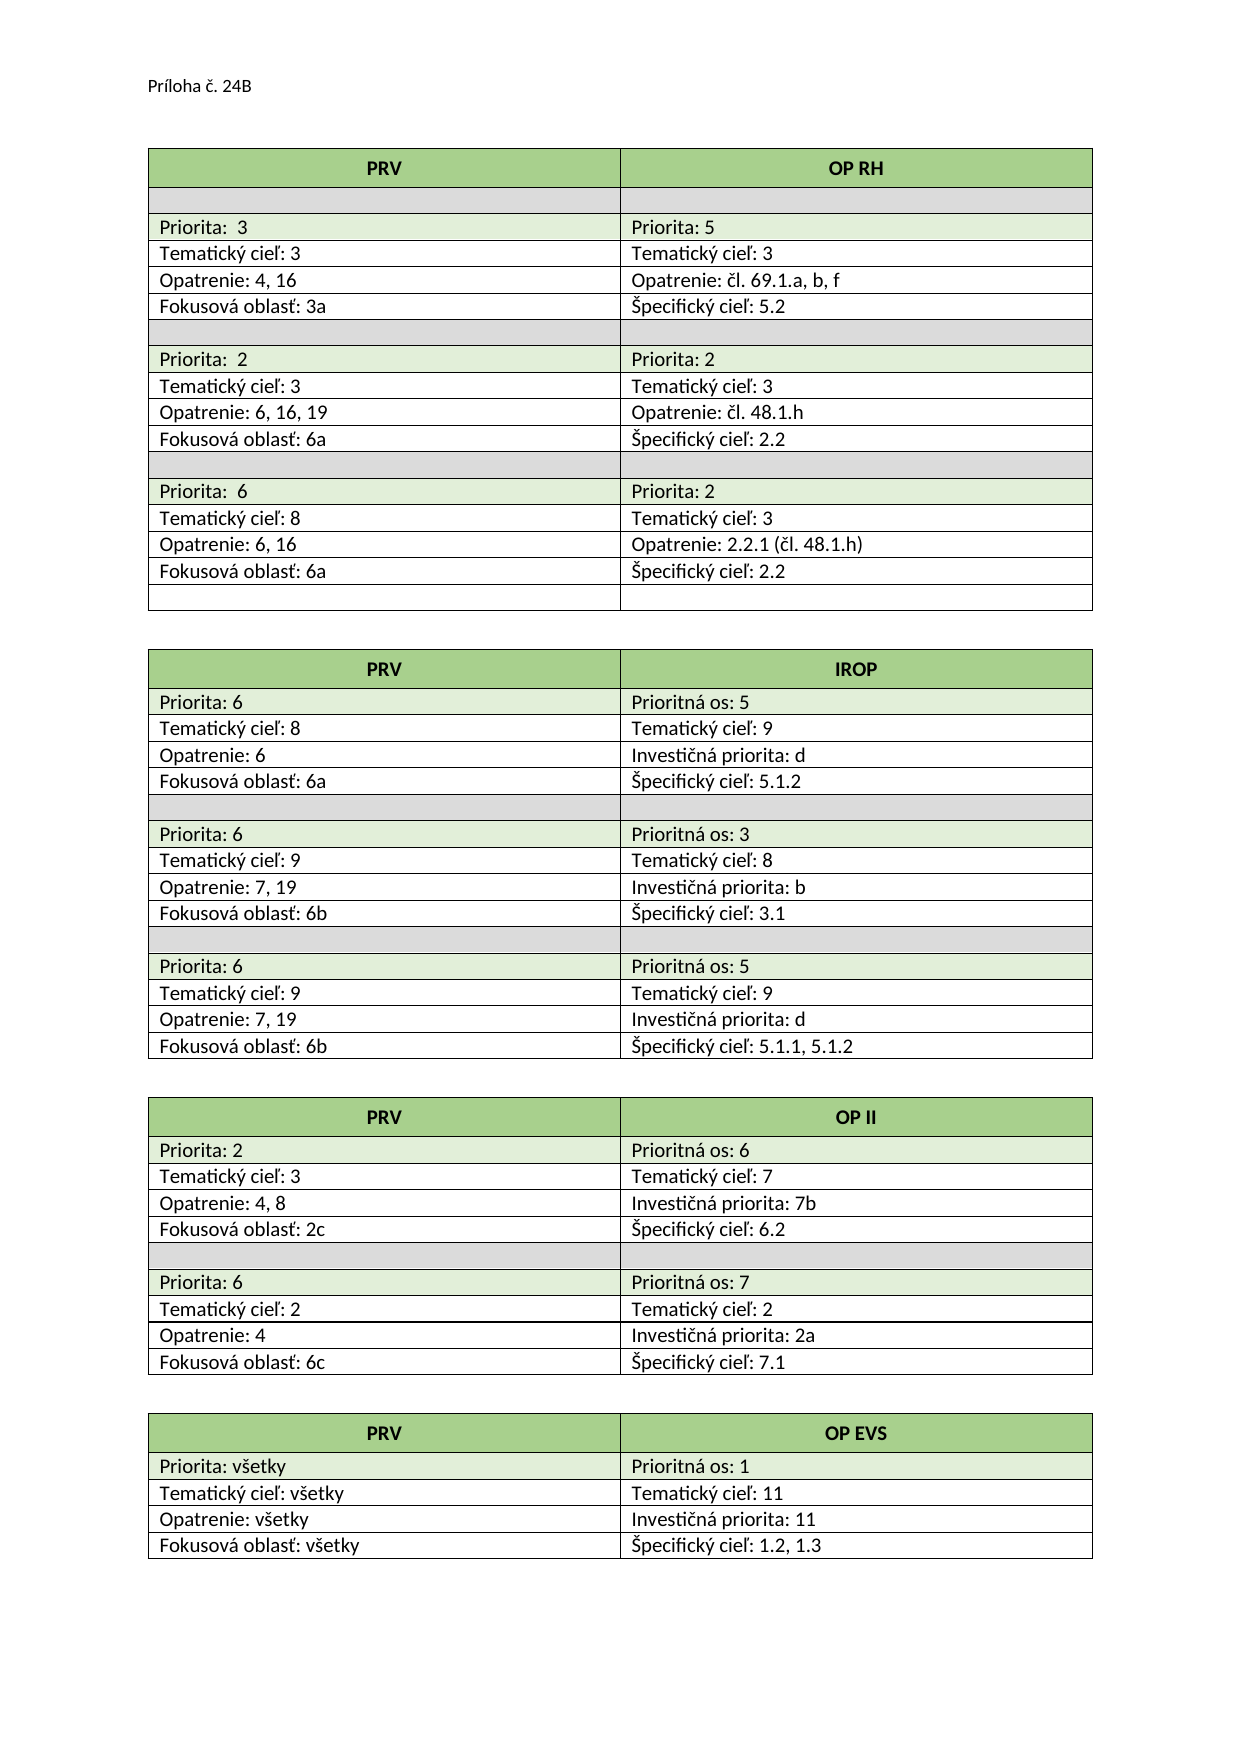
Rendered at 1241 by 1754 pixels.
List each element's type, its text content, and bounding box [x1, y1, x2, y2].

table_cell Opatrenie: čl. 69.1.a, b, f [621, 267, 1092, 292]
table_cell Tematický cieľ: 9 [621, 715, 1092, 741]
table_cell Prioritná os: 5 [621, 689, 1092, 714]
table_cell Tematický cieľ: 2 [621, 1296, 1092, 1321]
table_cell Prioritná os: 3 [621, 821, 1092, 847]
table_cell Investičná priorita: d [621, 1006, 1092, 1032]
table_header OP EVS [621, 1414, 1092, 1452]
table_cell Priorita: 2 [149, 346, 620, 372]
table_cell Fokusová oblasť: 6b [149, 901, 620, 926]
table_cell [621, 795, 1092, 820]
table_cell Tematický cieľ: 9 [149, 848, 620, 873]
table_cell Investičná priorita: d [621, 742, 1092, 767]
table_cell Opatrenie: 7, 19 [149, 874, 620, 899]
table_cell Priorita: 2 [621, 479, 1092, 504]
table_cell Prioritná os: 6 [621, 1137, 1092, 1163]
table_cell [621, 452, 1092, 478]
table_cell Špecifický cieľ: 2.2 [621, 426, 1092, 451]
table_cell Špecifický cieľ: 7.1 [621, 1349, 1092, 1374]
table_cell [149, 585, 620, 610]
table_cell Tematický cieľ: 3 [149, 1164, 620, 1189]
table_header PRV [149, 149, 620, 187]
table_cell [621, 320, 1092, 345]
table_cell Špecifický cieľ: 2.2 [621, 558, 1092, 583]
table_header PRV [149, 1414, 620, 1452]
table_cell Priorita: 3 [149, 214, 620, 239]
table_cell Priorita: 6 [149, 1270, 620, 1295]
table_cell [149, 795, 620, 820]
table_cell Tematický cieľ: 3 [621, 373, 1092, 398]
table_cell Opatrenie: 4, 16 [149, 267, 620, 292]
table_cell Priorita: 2 [149, 1137, 620, 1163]
table_cell Investičná priorita: 2a [621, 1323, 1092, 1348]
table_cell Tematický cieľ: 7 [621, 1164, 1092, 1189]
table_cell Priorita: 6 [149, 821, 620, 847]
table_header OP RH [621, 149, 1092, 187]
table_cell Špecifický cieľ: 1.2, 1.3 [621, 1533, 1092, 1558]
table_cell Fokusová oblasť: 3a [149, 294, 620, 319]
table_cell Investičná priorita: 7b [621, 1190, 1092, 1216]
table_cell Špecifický cieľ: 6.2 [621, 1217, 1092, 1242]
table_cell Investičná priorita: 11 [621, 1506, 1092, 1532]
table_cell [149, 1243, 620, 1268]
table_cell Špecifický cieľ: 5.1.2 [621, 768, 1092, 794]
table_cell Tematický cieľ: 8 [149, 715, 620, 741]
table_cell Opatrenie: 6 [149, 742, 620, 767]
table_header PRV [149, 1098, 620, 1136]
table_cell Priorita: 6 [149, 689, 620, 714]
table_cell Priorita: 6 [149, 954, 620, 979]
table_cell Opatrenie: 6, 16, 19 [149, 399, 620, 425]
table_cell Opatrenie: 4 [149, 1323, 620, 1348]
table_cell Opatrenie: 4, 8 [149, 1190, 620, 1216]
table_cell Fokusová oblasť: 6a [149, 426, 620, 451]
table_cell Fokusová oblasť: 6b [149, 1033, 620, 1058]
table_cell Špecifický cieľ: 3.1 [621, 901, 1092, 926]
table_cell Priorita: 6 [149, 479, 620, 504]
table_cell Investičná priorita: b [621, 874, 1092, 899]
table_header IROP [621, 650, 1092, 688]
table_cell [149, 320, 620, 345]
table_cell Opatrenie: 2.2.1 (čl. 48.1.h) [621, 532, 1092, 557]
table_cell Tematický cieľ: 9 [149, 980, 620, 1005]
table_cell Fokusová oblasť: 6a [149, 768, 620, 794]
table_cell Fokusová oblasť: 6c [149, 1349, 620, 1374]
table_cell [621, 188, 1092, 213]
table_cell Špecifický cieľ: 5.1.1, 5.1.2 [621, 1033, 1092, 1058]
table_cell Opatrenie: 6, 16 [149, 532, 620, 557]
table_cell Priorita: 5 [621, 214, 1092, 239]
table_cell Tematický cieľ: 3 [621, 505, 1092, 531]
table_cell [149, 927, 620, 952]
table_cell Tematický cieľ: 8 [149, 505, 620, 531]
table_cell Tematický cieľ: 11 [621, 1480, 1092, 1505]
table_header PRV [149, 650, 620, 688]
table_cell Priorita: všetky [149, 1453, 620, 1479]
table_cell Fokusová oblasť: 6a [149, 558, 620, 583]
table_cell Fokusová oblasť: 2c [149, 1217, 620, 1242]
table_cell [149, 452, 620, 478]
table_cell Tematický cieľ: 3 [149, 241, 620, 266]
table_cell Prioritná os: 5 [621, 954, 1092, 979]
table_cell Tematický cieľ: 9 [621, 980, 1092, 1005]
table_cell Priorita: 2 [621, 346, 1092, 372]
table_header OP II [621, 1098, 1092, 1136]
table_cell Tematický cieľ: 2 [149, 1296, 620, 1321]
table_cell Tematický cieľ: 3 [621, 241, 1092, 266]
table_cell [149, 188, 620, 213]
table_cell Opatrenie: čl. 48.1.h [621, 399, 1092, 425]
table_cell Prioritná os: 7 [621, 1270, 1092, 1295]
table_cell [621, 585, 1092, 610]
table_cell [621, 1243, 1092, 1268]
table_cell Tematický cieľ: 8 [621, 848, 1092, 873]
table_cell Opatrenie: všetky [149, 1506, 620, 1532]
table_cell Tematický cieľ: všetky [149, 1480, 620, 1505]
table_cell Prioritná os: 1 [621, 1453, 1092, 1479]
table_cell Špecifický cieľ: 5.2 [621, 294, 1092, 319]
table_cell Fokusová oblasť: všetky [149, 1533, 620, 1558]
table_cell [621, 927, 1092, 952]
table_cell Opatrenie: 7, 19 [149, 1006, 620, 1032]
table_cell Tematický cieľ: 3 [149, 373, 620, 398]
